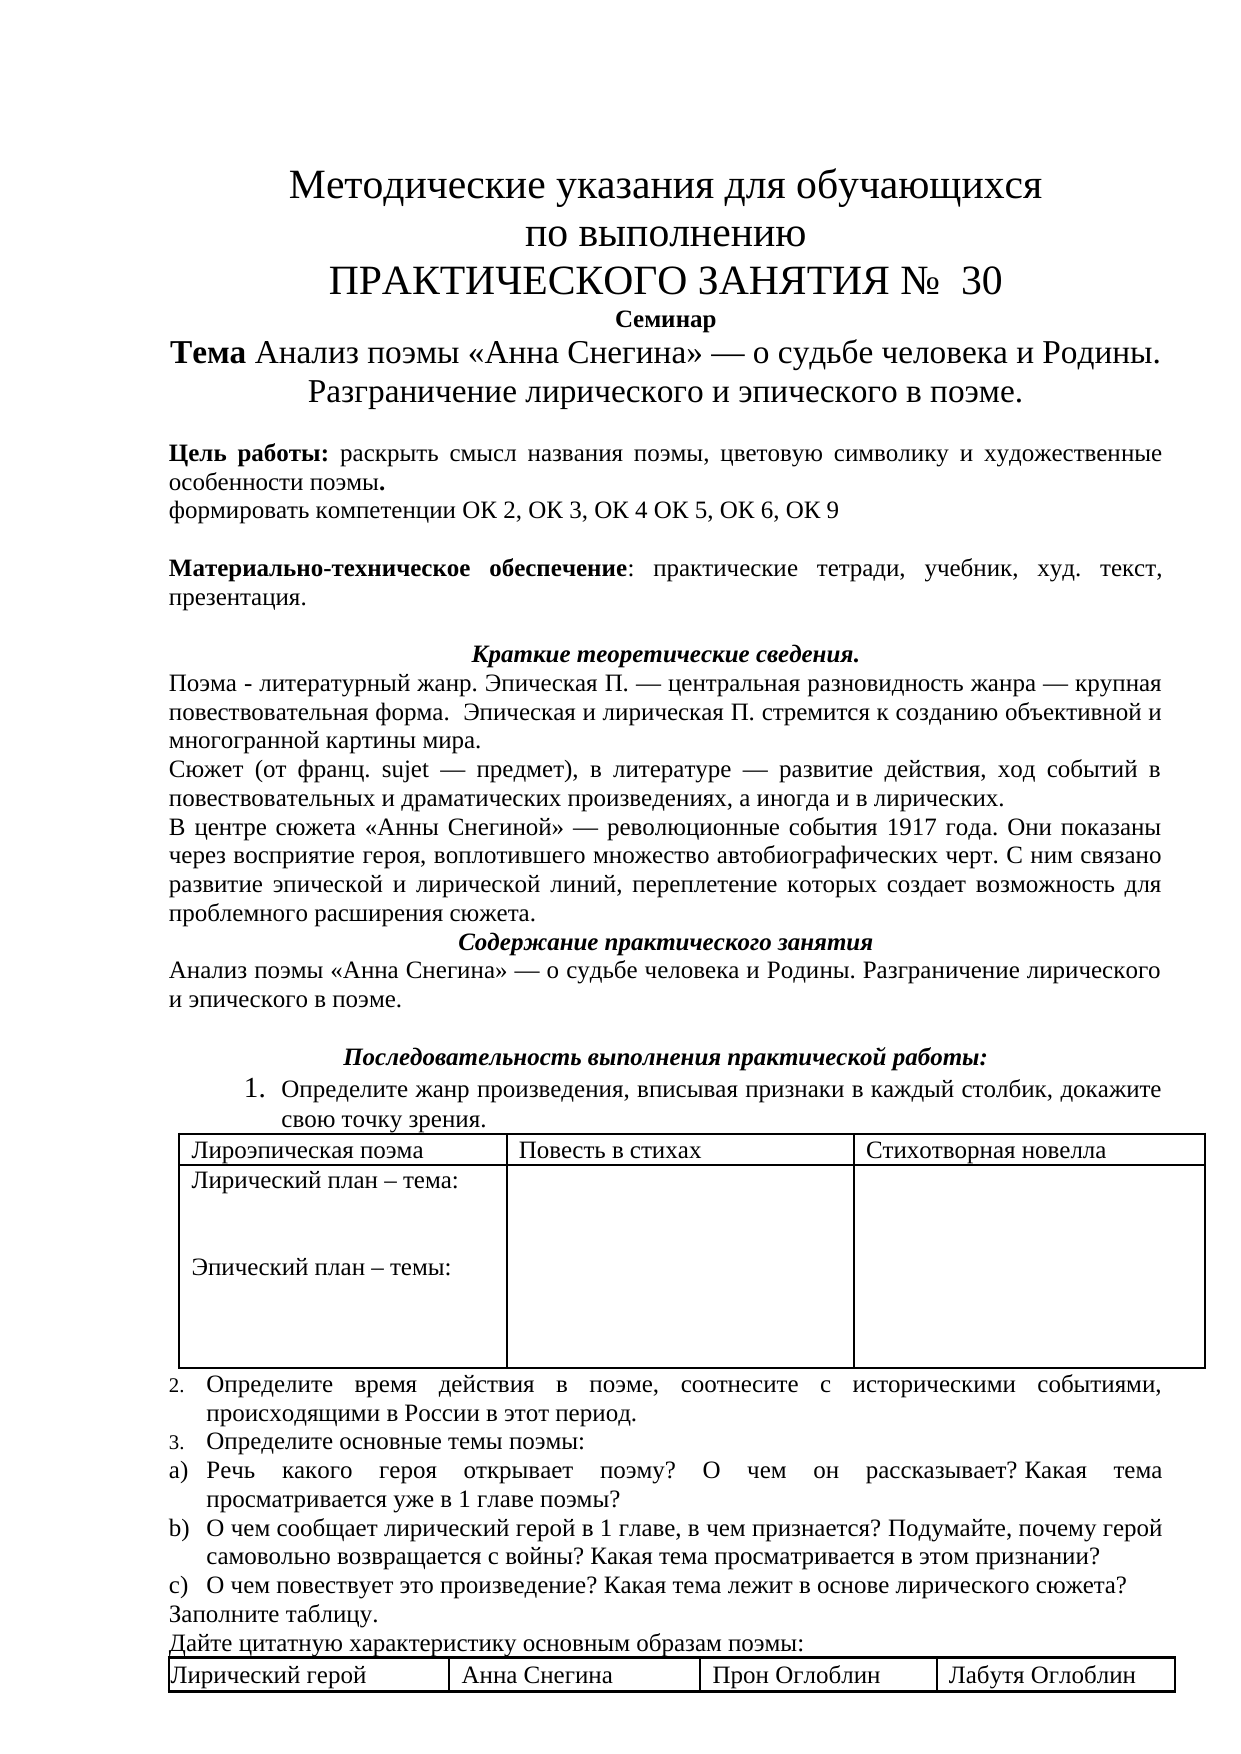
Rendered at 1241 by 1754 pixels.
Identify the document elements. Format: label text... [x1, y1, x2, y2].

list Определите жанр произведения, вписывая признаки в каждый столбик, докажите свою точку зрения. [244, 1070, 1162, 1133]
text Методические указания для обучающихся [169, 160, 1162, 208]
text Содержание практического занятия [169, 927, 1162, 955]
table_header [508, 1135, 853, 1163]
list О чем повествует это произведение? Какая тема лежит в основе лирического сюжета? [169, 1570, 1162, 1599]
text Заполните таблицу. [169, 1599, 1162, 1628]
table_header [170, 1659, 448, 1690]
text Последовательность выполнения практической работы: [169, 1042, 1162, 1070]
text В центре сюжета «Анны Снегиной» — революционные события 1917 года. Они показаны через восприятие героя, воплотившего множество автобиографических черт. С ним связано развитие эпической и лирической линий, переплетение которых создает возможность для проблемного расширения сюжета. [169, 812, 1162, 927]
text ПРАКТИЧЕСКОГО ЗАНЯТИЯ № 30 [169, 256, 1162, 304]
text Сюжет (от франц. sujet — предмет), в литературе — развитие действия, ход событий в повествовательных и драматических произведениях, а иногда и в лирических. [169, 754, 1162, 812]
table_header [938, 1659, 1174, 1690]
text Цель работы: раскрыть смысл названия поэмы, цветовую символику и художественные особенности поэмы. [169, 438, 1162, 495]
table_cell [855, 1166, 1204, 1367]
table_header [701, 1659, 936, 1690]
text Краткие теоретические сведения. [169, 639, 1162, 668]
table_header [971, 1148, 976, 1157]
text Анализ поэмы «Анна Снегина» — о судьбе человека и Родины. Разграничение лирического и эпического в поэме. [169, 955, 1162, 1013]
text Материально-техническое обеспечение: практические тетради, учебник, худ. текст, презентация. [169, 553, 1162, 610]
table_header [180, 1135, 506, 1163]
text Дайте цитатную характеристику основным образам поэмы: [169, 1628, 1162, 1656]
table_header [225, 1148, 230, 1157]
text Тема Анализ поэмы «Анна Снегина» — о судьбе человека и Родины. Разграничение лирического и эпического в поэме. [169, 332, 1162, 409]
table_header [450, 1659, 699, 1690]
text по выполнению [169, 208, 1162, 256]
list О чем сообщает лирический герой в 1 главе, в чем признается? Подумайте, почему герой самовольно возвращается с войны? Какая тема просматривается в этом признании? [169, 1513, 1162, 1570]
list Определите время действия в поэме, соотнесите с историческими событиями, происходящими в России в этот период. [169, 1369, 1162, 1426]
text Семинар [169, 304, 1162, 332]
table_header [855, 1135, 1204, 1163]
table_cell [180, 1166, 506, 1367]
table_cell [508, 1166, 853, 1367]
list Речь какого героя открывает поэму? О чем он рассказывает? Какая тема просматривается уже в 1 главе поэмы? [169, 1455, 1162, 1513]
text формировать компетенции ОК 2, ОК 3, ОК 4 ОК 5, ОК 6, ОК 9 [169, 495, 1162, 524]
text Поэма - литературный жанр. Эпическая П. — центральная разновидность жанра — крупная повествовательная форма. Эпическая и лирическая П. стремится к созданию объективной и многогранной картины мира. [169, 668, 1162, 754]
list Определите основные темы поэмы: [169, 1426, 1162, 1455]
